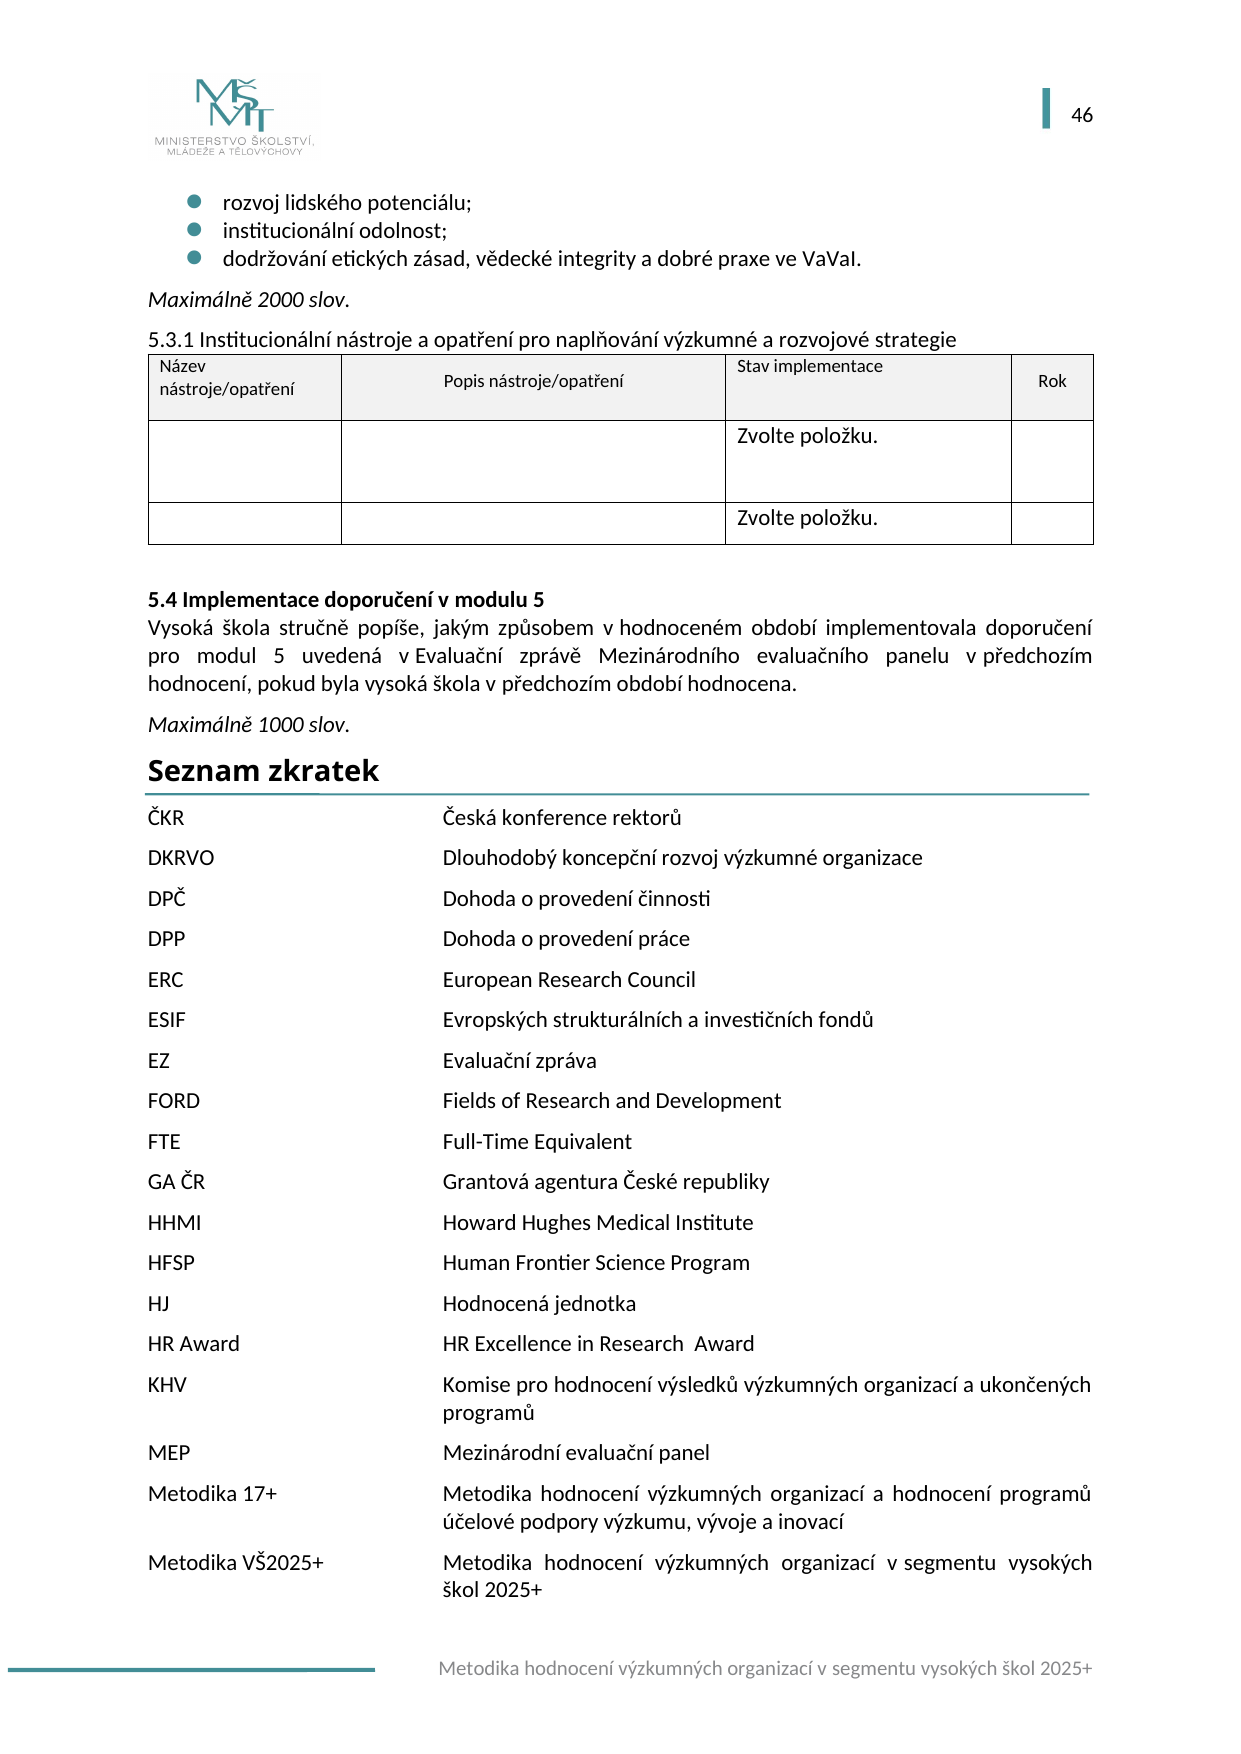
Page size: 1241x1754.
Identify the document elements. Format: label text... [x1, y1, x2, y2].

text HHMI Howard Hughes Medical Institute [148, 1208, 1093, 1236]
text FORD Fields of Research and Development [148, 1086, 1093, 1114]
table_header Název nástroje/opatření [149, 355, 341, 420]
table_cell [149, 503, 341, 544]
text HFSP Human Frontier Science Program [148, 1248, 1093, 1276]
text ČKR Česká konference rektorů [148, 803, 1093, 831]
text Vysoká škola stručně popíše, jakým způsobem v hodnoceném období implementovala doporučení pro modul 5 uvedená v Evaluační zprávě Mezinárodního evaluačního panelu v předchozím hodnocení, pokud byla vysoká škola v předchozím období hodnocena. [148, 613, 1093, 697]
text EZ Evaluační zpráva [148, 1046, 1093, 1074]
text DPP Dohoda o provedení práce [148, 924, 1093, 952]
list dodržování etických zásad, vědecké integrity a dobré praxe ve VaVaI. [185, 244, 1093, 272]
text ESIF Evropských strukturálních a investičních fondů [148, 1005, 1093, 1033]
text Metodika 17+ Metodika hodnocení výzkumných organizací a hodnocení programů účelové podpory výzkumu, vývoje a inovací [148, 1479, 1093, 1535]
subtitle 5.4 Implementace doporučení v modulu 5 [148, 585, 1093, 613]
text Maximálně 1000 slov. [148, 710, 1093, 738]
table_cell [726, 421, 1011, 502]
text DPČ Dohoda o provedení činnosti [148, 884, 1093, 912]
text HR Award HR Excellence in Research Award [148, 1329, 1093, 1357]
text MEP Mezinárodní evaluační panel [148, 1438, 1093, 1467]
table_cell [1012, 503, 1093, 544]
text Maximálně 2000 slov. [148, 285, 1093, 313]
text HJ Hodnocená jednotka [148, 1289, 1093, 1317]
table_cell [342, 503, 725, 544]
text FTE Full-Time Equivalent [148, 1127, 1093, 1155]
table_cell [726, 503, 1011, 544]
table_header Popis nástroje/opatření [342, 355, 725, 420]
text KHV Komise pro hodnocení výsledků výzkumných organizací a ukončených programů [148, 1370, 1093, 1426]
table_cell [149, 421, 341, 502]
text 5.3.1 Institucionální nástroje a opatření pro naplňování výzkumné a rozvojové strategie [148, 326, 1093, 353]
picture [147, 73, 322, 161]
list institucionální odolnost; [185, 216, 1093, 244]
table_header Stav implementace [726, 355, 1011, 420]
text Metodika VŠ2025+ Metodika hodnocení výzkumných organizací v segmentu vysokých škol 2025+ [148, 1548, 1093, 1604]
list rozvoj lidského potenciálu; [185, 188, 1093, 216]
text ERC European Research Council [148, 965, 1093, 993]
text GA ČR Grantová agentura České republiky [148, 1167, 1093, 1195]
picture [1028, 88, 1111, 145]
table_cell [342, 421, 725, 502]
table_cell [1012, 421, 1093, 502]
text DKRVO Dlouhodobý koncepční rozvoj výzkumné organizace [148, 843, 1093, 871]
table_header Rok [1012, 355, 1093, 420]
subtitle Seznam zkratek [148, 751, 1093, 790]
